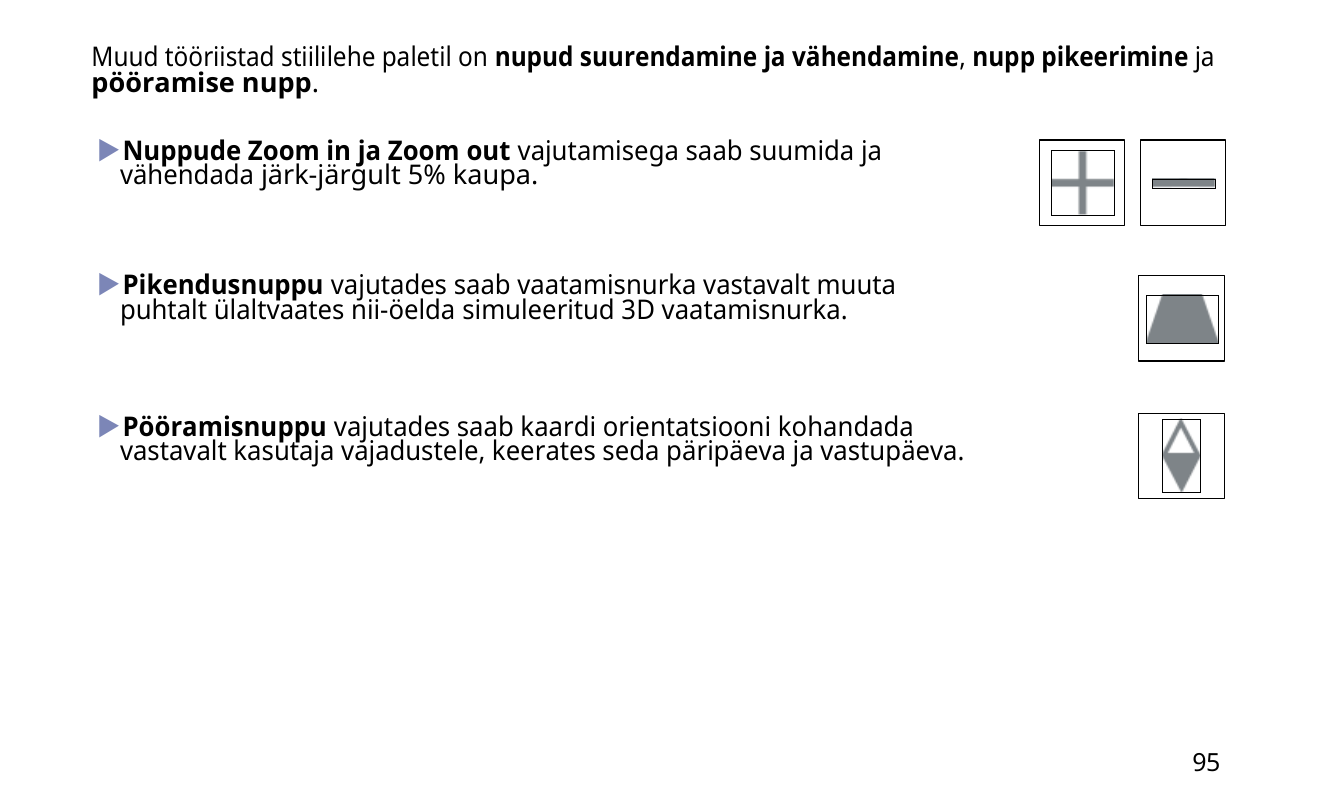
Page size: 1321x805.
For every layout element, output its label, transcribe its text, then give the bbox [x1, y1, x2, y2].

text Muud tööriistad stiililehe paletil on nupud suurendamine ja vähendamine, nupp pikeerimine ja pööramise nupp. [91, 45, 1232, 100]
picture [1163, 420, 1200, 492]
picture [1153, 180, 1215, 188]
list Pööramisnuppu vajutades saab kaardi orientatsiooni kohandada vastavalt kasutaja vajadustele, keerates seda päripäeva ja vastupäeva. [97, 414, 1006, 468]
picture [1147, 296, 1218, 343]
list Nuppude Zoom in ja Zoom out vajutamisega saab suumida ja vähendada järk-järgult 5% kaupa. [97, 139, 1011, 192]
list Pikendusnuppu vajutades saab vaatamisnurka vastavalt muuta puhtalt ülaltvaates nii-öelda simuleeritud 3D vaatamisnurka. [97, 273, 982, 327]
picture [1052, 151, 1114, 215]
